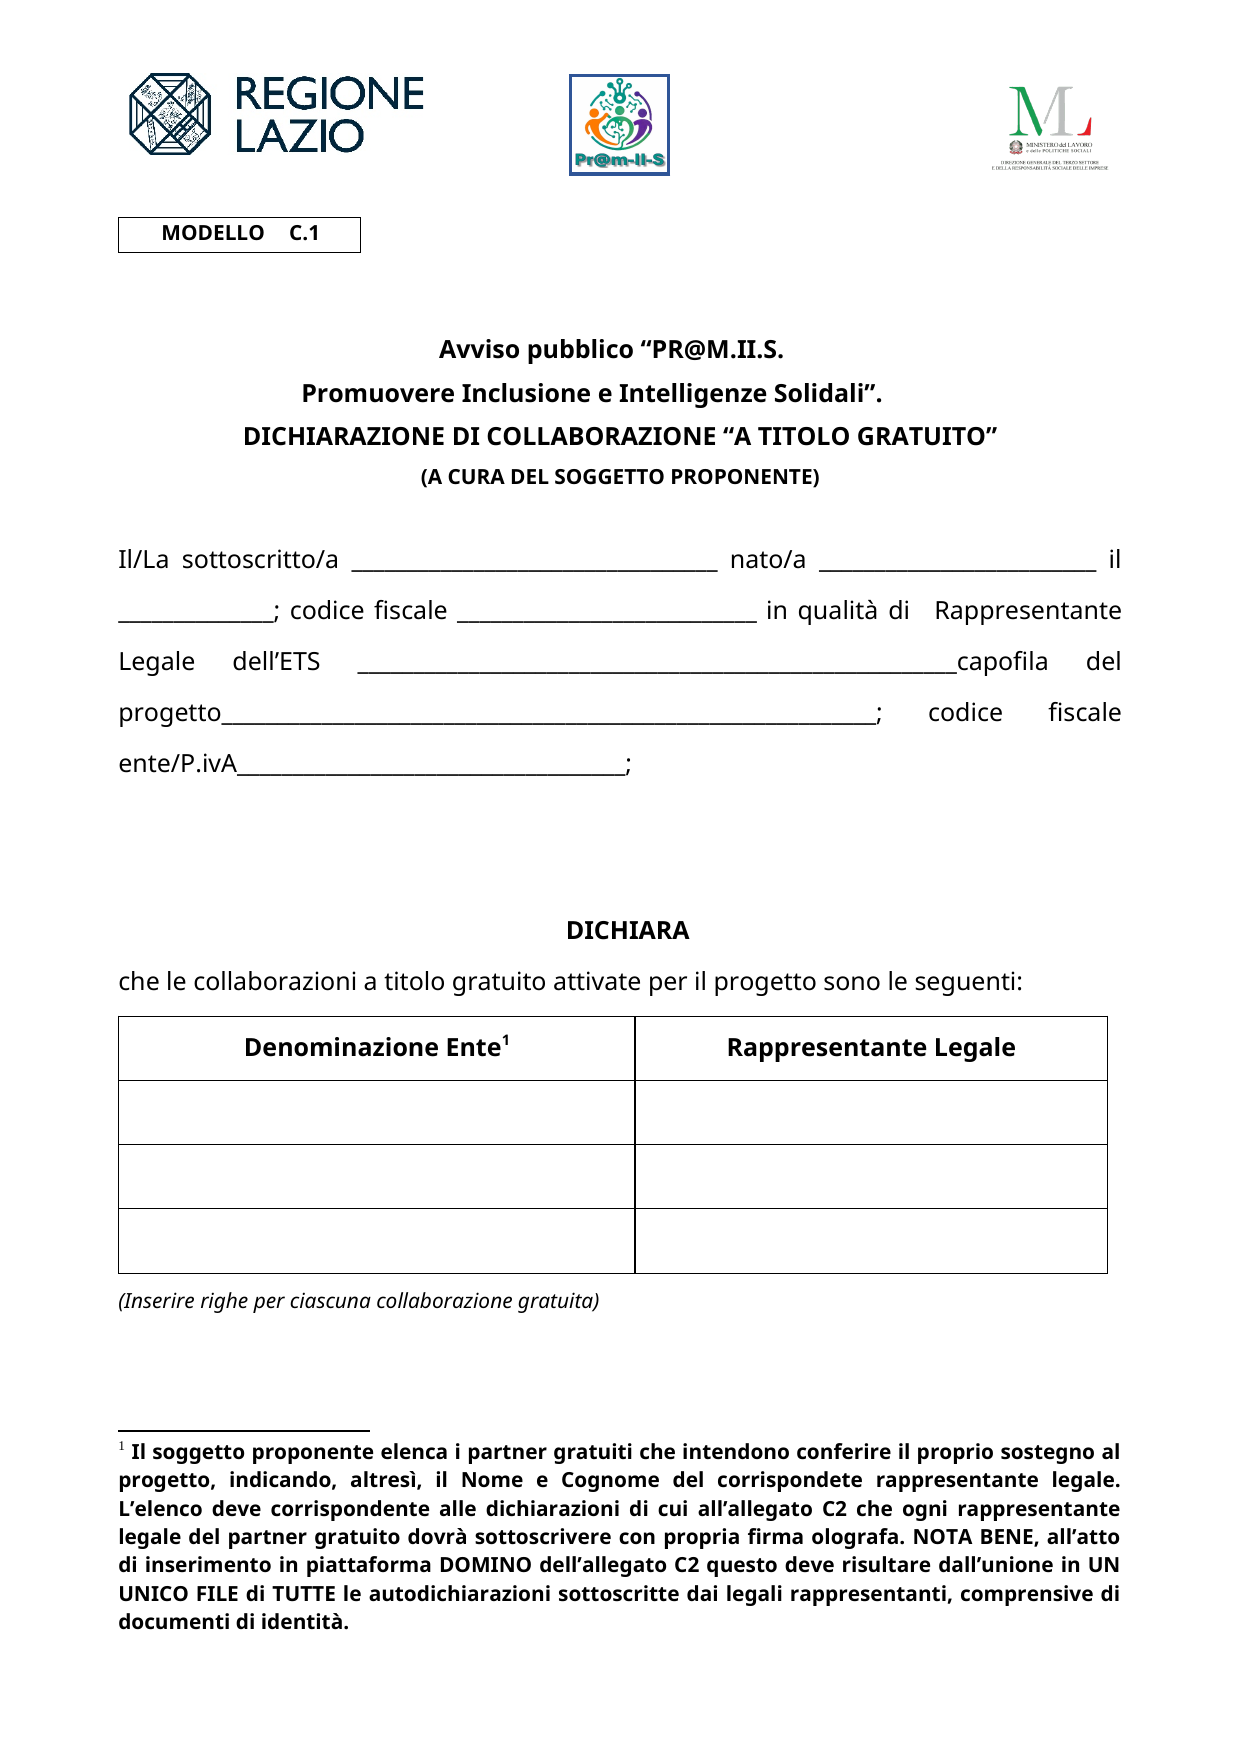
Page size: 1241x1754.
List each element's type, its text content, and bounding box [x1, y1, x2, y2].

text DICHIARAZIONE DI COLLABORAZIONE “A TITOLO GRATUITO” [118, 419, 1122, 453]
text Il/La sottoscritto/a _________________________________ nato/a _________________________ il ______________; codice fiscale ___________________________ in qualità di Rappresentante Legale dell’ETS ______________________________________________________capofila del progetto___________________________________________________________; codice fiscale ente/P.ivA___________________________________; [118, 541, 1122, 779]
table_cell [636, 1209, 1107, 1273]
table_cell [119, 1209, 634, 1273]
table_header Denominazione Ente [119, 1017, 634, 1079]
text (A CURA DEL SOGGETTO PROPONENTE) [118, 462, 1122, 491]
picture [572, 77, 667, 172]
table_cell [119, 1145, 634, 1208]
text DICHIARA [133, 912, 1122, 946]
subtitle Avviso pubblico “PR@M.II.S. [160, 332, 1063, 366]
subtitle Promuovere Inclusione e Intelligenze Solidali”. [160, 376, 1063, 410]
table_cell [636, 1081, 1107, 1144]
text che le collaborazioni a titolo gratuito attivate per il progetto sono le seguenti: [118, 964, 1122, 998]
table_cell [119, 1081, 634, 1144]
picture [129, 73, 424, 155]
table_header Rappresentante Legale [636, 1017, 1107, 1079]
table_cell [636, 1145, 1107, 1208]
text (Inserire righe per ciascuna collaborazione gratuita) [118, 1286, 1122, 1315]
picture [981, 78, 1116, 189]
